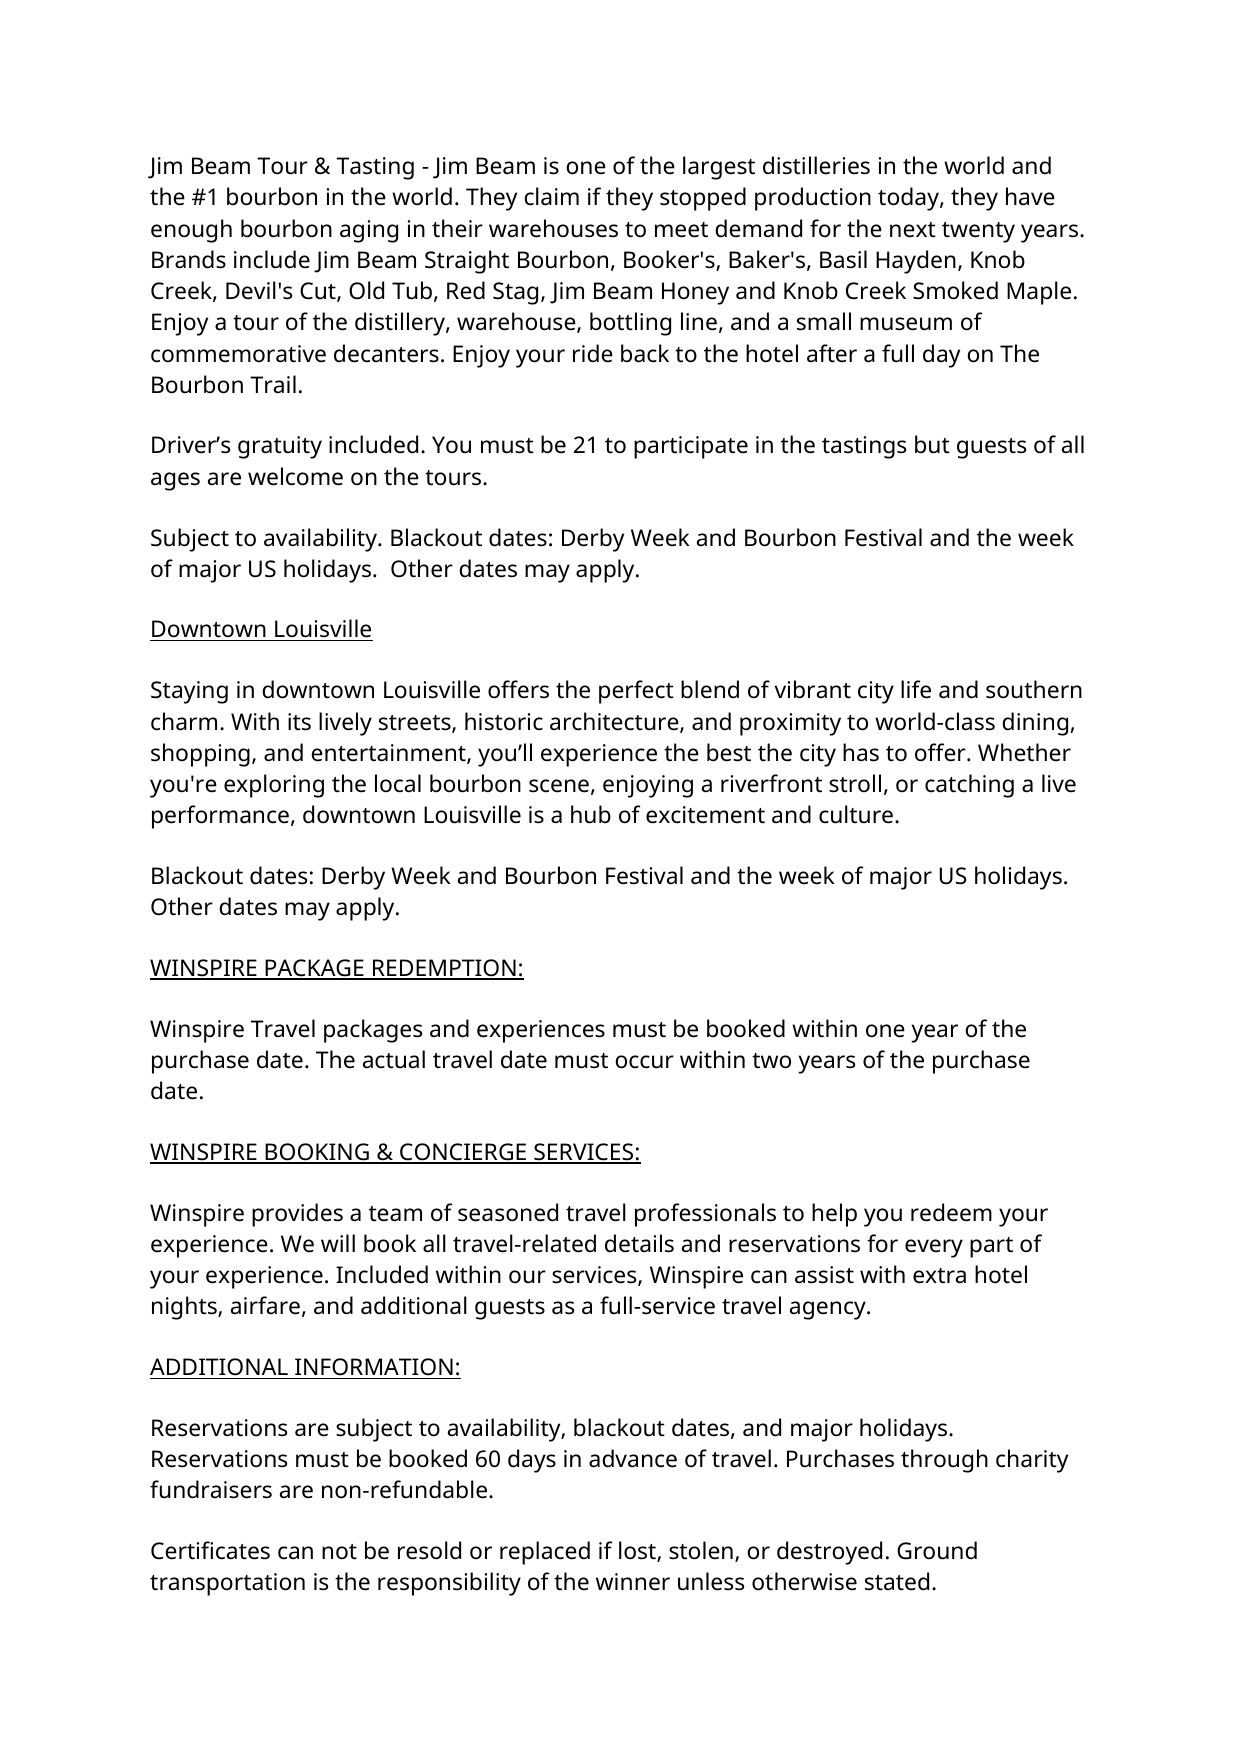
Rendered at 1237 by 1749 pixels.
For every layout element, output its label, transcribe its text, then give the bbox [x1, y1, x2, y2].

text Winspire provides a team of seasoned travel professionals to help you redeem your experience. We will book all travel-related details and reservations for every part of your experience. Included within our services, Winspire can assist with extra hotel nights, airfare, and additional guests as a full-service travel agency. [150, 1197, 1086, 1322]
text Subject to availability. Blackout dates: Derby Week and Bourbon Festival and the week of major US holidays. Other dates may apply. [150, 521, 1086, 584]
text WINSPIRE BOOKING & CONCIERGE SERVICES: [150, 1136, 1086, 1167]
text Certificates can not be resold or replaced if lost, stolen, or destroyed. Ground transportation is the responsibility of the winner unless otherwise stated. [150, 1535, 1086, 1597]
text Driver’s gratuity included. You must be 21 to participate in the tastings but guests of all ages are welcome on the tours. [150, 429, 1086, 492]
text Winspire Travel packages and experiences must be booked within one year of the purchase date. The actual travel date must occur within two years of the purchase date. [150, 1013, 1086, 1106]
text Reservations are subject to availability, blackout dates, and major holidays. Reservations must be booked 60 days in advance of travel. Purchases through charity fundraisers are non-refundable. [150, 1412, 1086, 1506]
text Blackout dates: Derby Week and Bourbon Festival and the week of major US holidays. Other dates may apply. [150, 860, 1086, 922]
text Downtown Louisville [150, 613, 1086, 645]
text Staying in downtown Louisville offers the perfect blend of vibrant city life and southern charm. With its lively streets, historic architecture, and proximity to world-class dining, shopping, and entertainment, you’ll experience the best the city has to offer. Whether you're exploring the local bourbon scene, enjoying a riverfront stroll, or catching a live performance, downtown Louisville is a hub of excitement and culture. [150, 674, 1086, 830]
text WINSPIRE PACKAGE REDEMPTION: [150, 952, 1086, 983]
text Jim Beam Tour & Tasting - Jim Beam is one of the largest distilleries in the world and the #1 bourbon in the world. They claim if they stopped production today, they have enough bourbon aging in their warehouses to meet demand for the next twenty years. Brands include Jim Beam Straight Bourbon, Booker's, Baker's, Basil Hayden, Knob Creek, Devil's Cut, Old Tub, Red Stag, Jim Beam Honey and Knob Creek Smoked Maple. Enjoy a tour of the distillery, warehouse, bottling line, and a small museum of commemorative decanters. Enjoy your ride back to the hotel after a full day on The Bourbon Trail. [150, 150, 1086, 400]
text ADDITIONAL INFORMATION: [150, 1351, 1086, 1382]
